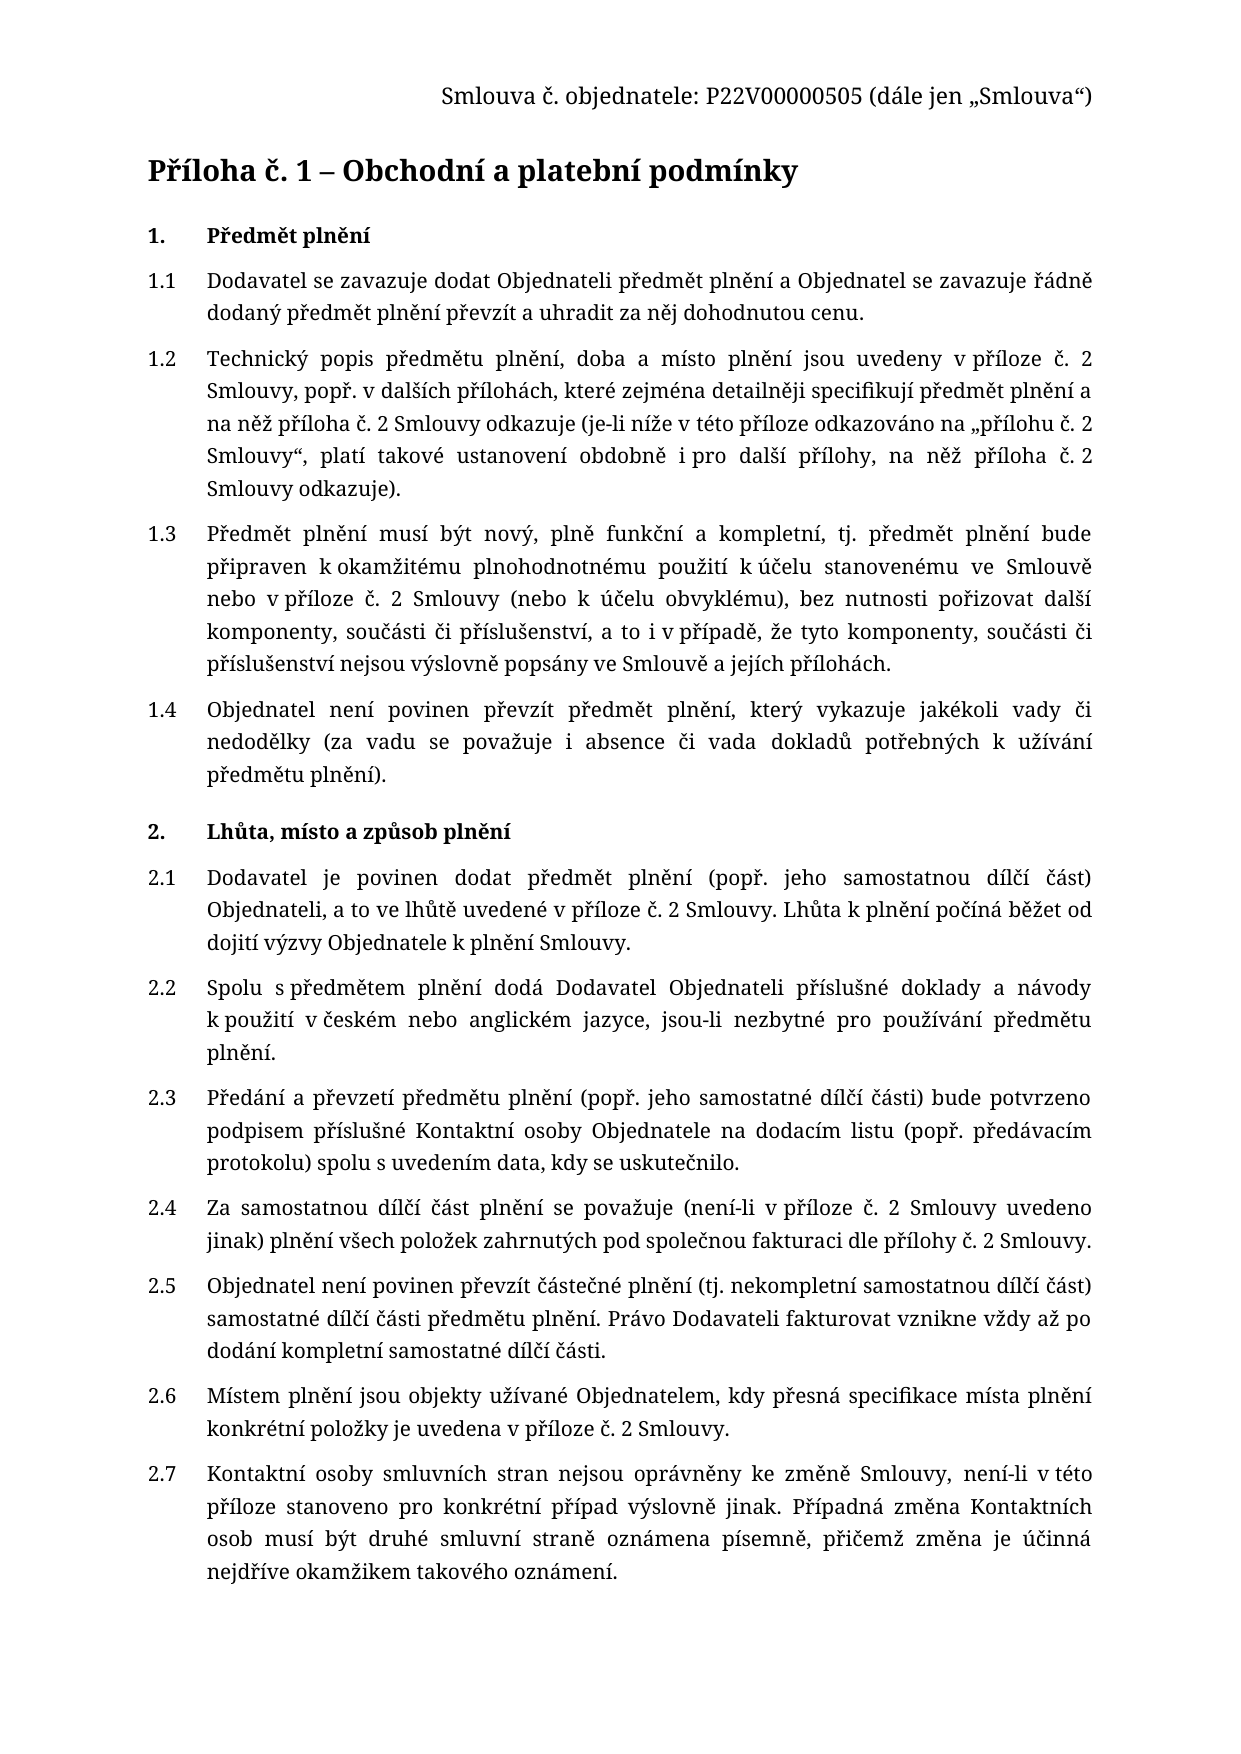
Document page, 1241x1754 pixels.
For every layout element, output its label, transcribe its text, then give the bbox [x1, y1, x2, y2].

list Místem plnění jsou objekty užívané Objednatelem, kdy přesná specifikace místa plnění konkrétní položky je uvedena v příloze č. 2 Smlouvy. [148, 1382, 1093, 1443]
list Za samostatnou dílčí část plnění se považuje (není-li v příloze č. 2 Smlouvy uvedeno jinak) plnění všech položek zahrnutých pod společnou fakturaci dle přílohy č. 2 Smlouvy. [148, 1193, 1093, 1254]
list Objednatel není povinen převzít předmět plnění, který vykazuje jakékoli vady či nedodělky (za vadu se považuje i absence či vada dokladů potřebných k užívání předmětu plnění). [148, 695, 1093, 788]
list Předmět plnění [148, 221, 1093, 249]
list Dodavatel je povinen dodat předmět plnění (popř. jeho samostatnou dílčí část) Objednateli, a to ve lhůtě uvedené v příloze č. 2 Smlouvy. Lhůta k plnění počíná běžet od dojití výzvy Objednatele k plnění Smlouvy. [148, 863, 1093, 956]
list Předání a převzetí předmětu plnění (popř. jeho samostatné dílčí části) bude potvrzeno podpisem příslušné Kontaktní osoby Objednatele na dodacím listu (popř. předávacím protokolu) spolu s uvedením data, kdy se uskutečnilo. [148, 1083, 1093, 1177]
text Příloha č. 1 – Obchodní a platební podmínky [148, 150, 1093, 190]
list Kontaktní osoby smluvních stran nejsou oprávněny ke změně Smlouvy, není-li v této příloze stanoveno pro konkrétní případ výslovně jinak. Případná změna Kontaktních osob musí být druhé smluvní straně oznámena písemně, přičemž změna je účinná nejdříve okamžikem takového oznámení. [148, 1459, 1093, 1586]
list Technický popis předmětu plnění, doba a místo plnění jsou uvedeny v příloze č. 2 Smlouvy, popř. v dalších přílohách, které zejména detailněji specifikují předmět plnění a na něž příloha č. 2 Smlouvy odkazuje (je-li níže v této příloze odkazováno na „přílohu č. 2 Smlouvy“, platí takové ustanovení obdobně i pro další přílohy, na něž příloha č. 2 Smlouvy odkazuje). [148, 344, 1093, 502]
list Dodavatel se zavazuje dodat Objednateli předmět plnění a Objednatel se zavazuje řádně dodaný předmět plnění převzít a uhradit za něj dohodnutou cenu. [148, 266, 1093, 327]
list Objednatel není povinen převzít částečné plnění (tj. nekompletní samostatnou dílčí část) samostatné dílčí části předmětu plnění. Právo Dodavateli fakturovat vznikne vždy až po dodání kompletní samostatné dílčí části. [148, 1271, 1093, 1365]
list Spolu s předmětem plnění dodá Dodavatel Objednateli příslušné doklady a návody k použití v českém nebo anglickém jazyce, jsou-li nezbytné pro používání předmětu plnění. [148, 973, 1093, 1067]
list Lhůta, místo a způsob plnění [148, 817, 1093, 846]
list Předmět plnění musí být nový, plně funkční a kompletní, tj. předmět plnění bude připraven k okamžitému plnohodnotnému použití k účelu stanovenému ve Smlouvě nebo v příloze č. 2 Smlouvy (nebo k účelu obvyklému), bez nutnosti pořizovat další komponenty, součásti či příslušenství, a to i v případě, že tyto komponenty, součásti či příslušenství nejsou výslovně popsány ve Smlouvě a jejích přílohách. [148, 519, 1093, 678]
